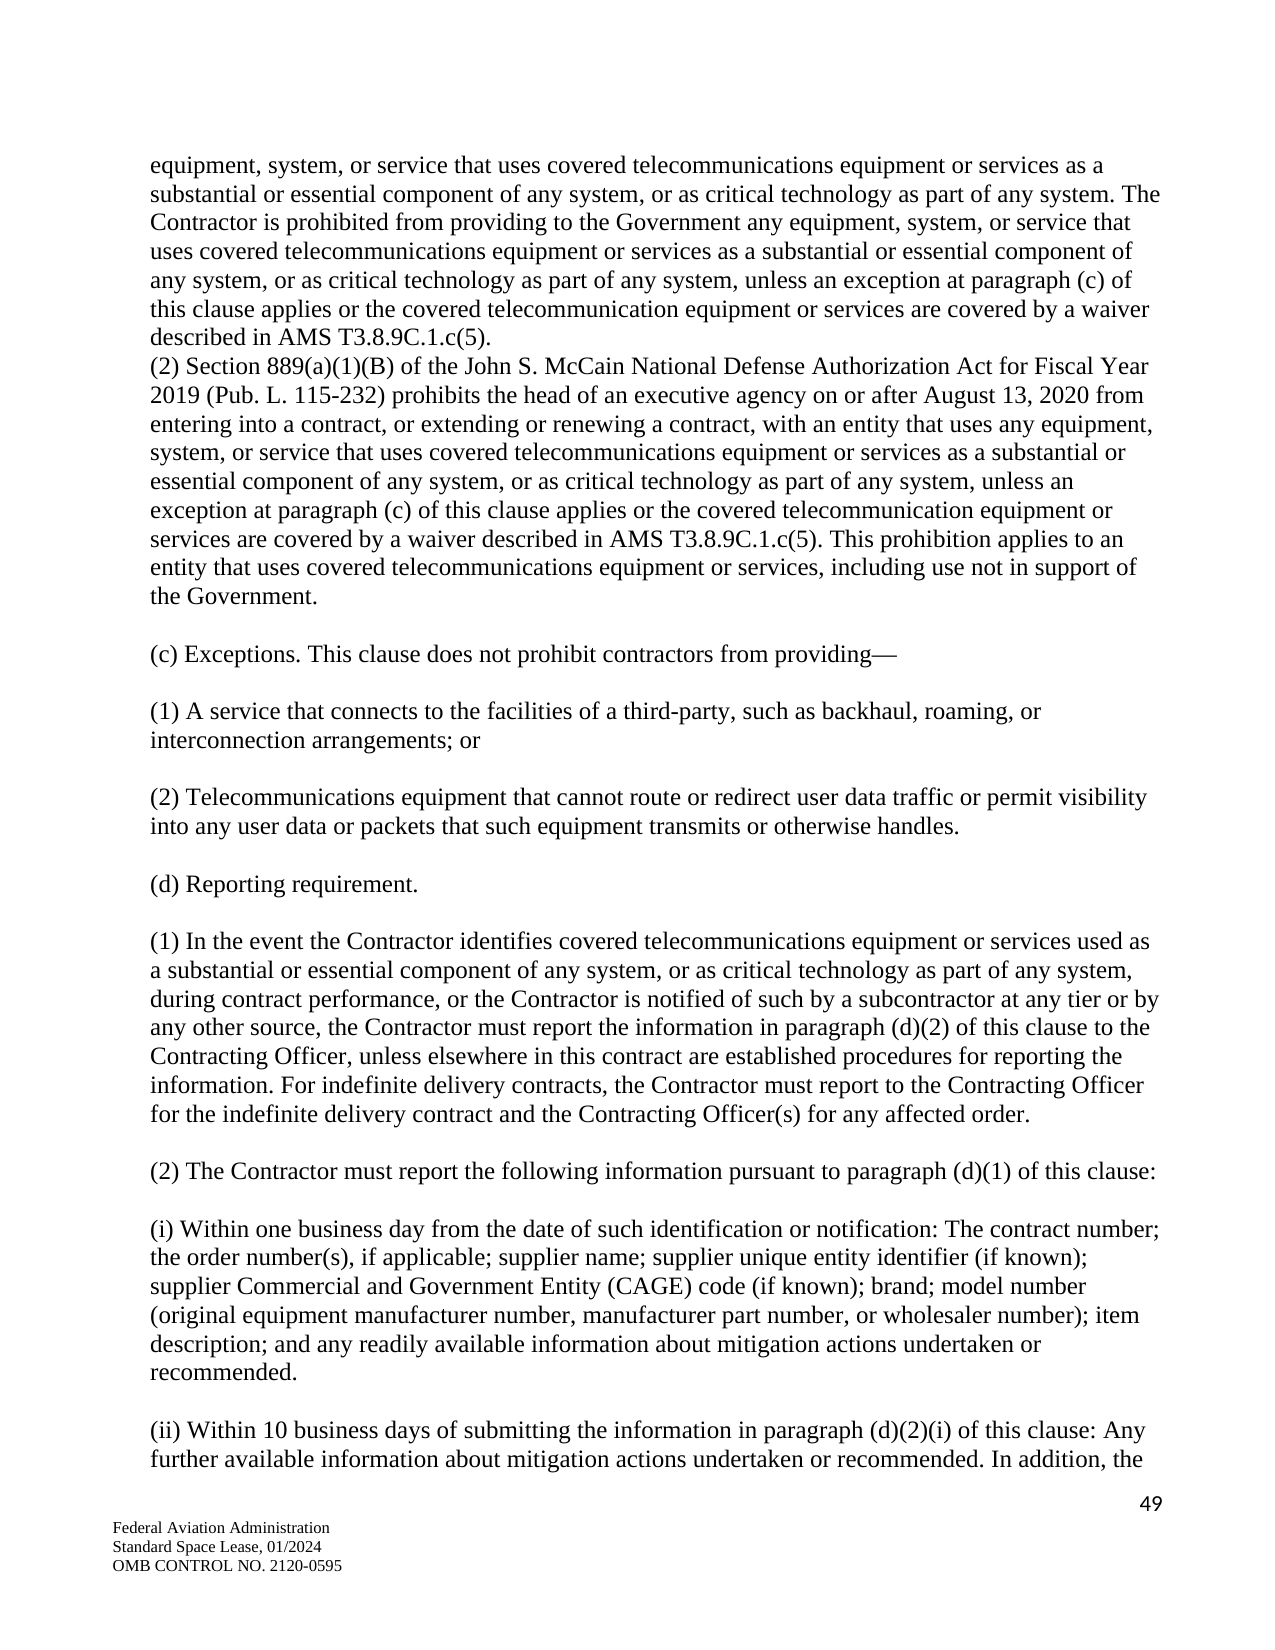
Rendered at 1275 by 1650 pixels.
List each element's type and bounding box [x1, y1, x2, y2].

list [112, 150, 1162, 1472]
